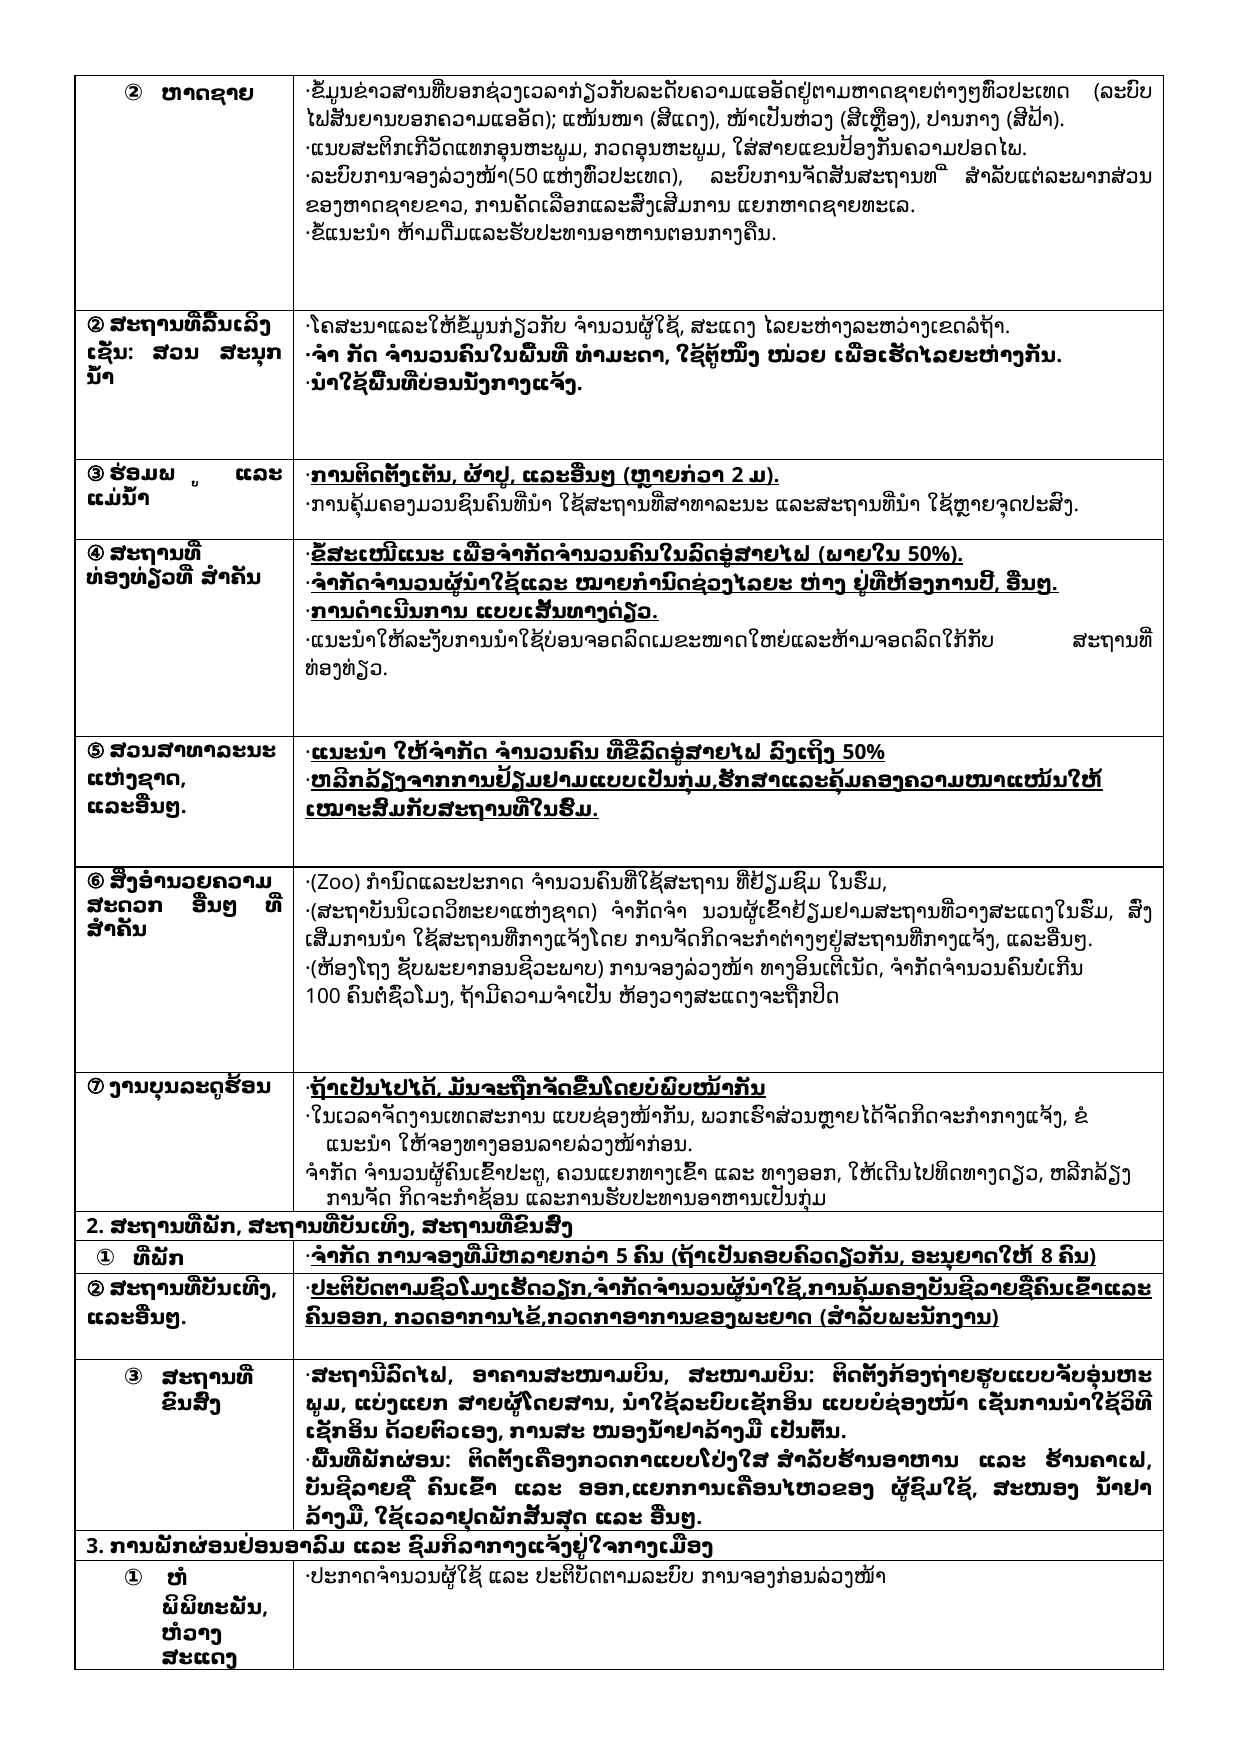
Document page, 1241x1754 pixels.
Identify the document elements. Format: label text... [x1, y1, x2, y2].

table_cell ⑤ສວນສາທາລະນະ ແຫ່ງຊາດ, ແລະອື່ນໆ. [76, 737, 293, 866]
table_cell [294, 1561, 1163, 1669]
table_cell ສະຖານທີ່ ຂົນສົ່ງ [76, 1360, 293, 1530]
table_cell ·ຖ້າເປັນໄປໄດ້, ມັນຈະຖືກຈັດຂື້ນໂດຍບໍ່ພົບໜ້າກັນ ·ໃນເວລາຈັດງານເທດສະການ ແບບຊ່ອງໜ້າກັນ, ພວກເຮົາສ່ວນຫຼາຍໄດ້ຈັດກິດຈະກຳກາງແຈ້ງ, ຂໍແນະນຳ ໃຫ້ຈອງທາງອອນລາຍລ່ວງໜ້າກ່ອນ. ຈຳກັດ ຈຳນວນຜູ້ຄົນເຂົ້າປະຕູ, ຄວນແຍກທາງເຂົ້າ ແລະ ທາງອອກ, ໃຫ້ເດີນໄປທິດທາງດຽວ, ຫລີກລ້ຽງການຈັດ ກິດຈະກໍາຊ້ອນ ແລະການຮັບປະທານອາຫານເປັນກຸ່ມ [294, 1073, 1163, 1211]
table_cell ⑦ງານບຸນລະດູຮ້ອນ [76, 1073, 293, 1211]
table_cell 3. ການພັກຜ່ອນຢ່ອນອາລົມ ແລະ ຊົມກິລາກາງແຈ້ງຢູ່ໃຈກາງເມືອງ [76, 1531, 1163, 1560]
table_cell ·ຂໍ້ມູນຂ່າວສານທີ່ບອກຊ່ວງເວລາກ່ຽວກັບລະດັບຄວາມແອອັດຢູ່ຕາມຫາດຊາຍຕ່າງໆທົ່ວປະເທດ (ລະບົບໄຟສັນຍານບອກຄວາມແອອັດ); ແໜ້ນໜາ (ສີແດງ), ໜ້າເປັນຫ່ວງ (ສີເຫຼືອງ), ປານກາງ (ສີຟ້າ). ·ແນບສະຕິກເກີວັດແທກອຸນຫະພູມ, ກວດອຸນຫະພູມ, ໃສ່ສາຍແຂນປ້ອງກັນຄວາມປອດໄພ. ·ລະບົບການຈອງລ່ວງໜ້າ(50ແຫ່ງທົ່ວປະເທດ), ລະບົບການຈັດສັນສະຖານທີ່ ສຳລັບແຕ່ລະພາກສ່ວນ ຂອງຫາດຊາຍຂາວ, ການຄັດເລືອກແລະສົ່ງເສີມການ ແຍກຫາດຊາຍທະເລ. ·ຂໍ້ແນະນຳ ຫ້າມດື່ມແລະຮັບປະທານອາຫານຕອນກາງຄືນ. [294, 76, 1163, 310]
table_cell ຫາດຊາຍ [76, 76, 293, 310]
table_cell 2. ສະຖານທີ່ພັກ, ສະຖານທີ່ບັນເທິງ, ສະຖານທີ່ຂົນສົ່ງ [76, 1212, 1163, 1240]
table_cell ທີ່ພັກ [76, 1241, 293, 1272]
table_cell ·ຂໍ້ສະເໜີແນະ ເພື່ອຈຳກັດຈຳນວນຄົນໃນລົດອູ່ສາຍໄຟ (ພາຍໃນ 50%). ·ຈຳກັດຈຳນວນຜູ້ນຳໃຊ້ແລະ ໝາຍກຳນົດຊ່ວງໄລຍະ ຫ່າງ ຢູ່ທີ່ຫ້ອງການປີ້, ອື່ນໆ. ·ການດຳເນີນການ ແບບເສັ້ນທາງດ່ຽວ. ·ແນະນຳໃຫ້ລະງັບການນຳໃຊ້ບ່ອນຈອດລົດເມຂະໜາດໃຫຍ່ແລະຫ້າມຈອດລົດໃກ້ກັບ ສະຖານທີ່ທ່ອງທ່ຽວ. [294, 540, 1163, 736]
table_cell ④ສະຖານທີ່ທ່ອງທ່ຽວທີ່ ສຳຄັນ [76, 540, 293, 736]
table_cell ②ສະຖານທີ່ລື້ນເລິງເຊັ່ນ: ສວນ ສະນຸກນໍ້າ [76, 311, 293, 459]
table_cell ·ການຕິດຕັ້ງເຕັນ, ຜ້າປູ, ແລະອື່ນໆ (ຫຼາຍກ່ວາ 2 ມ). ·ການຄຸ້ມຄອງມວນຊົນຄົນທີ່ນຳ ໃຊ້ສະຖານທີ່ສາທາລະນະ ແລະສະຖານທີ່ນຳ ໃຊ້ຫຼາຍຈຸດປະສົງ. [294, 460, 1163, 538]
table_cell ②ສະຖານທີ່ບັນເທີງ, ແລະອື່ນໆ. [76, 1274, 293, 1359]
table_cell ③ຮ່ອມພູ ແລະ ແມ່ນໍ້າ [76, 460, 293, 538]
table_cell ·ປະຕິບັດຕາມຊົ່ວໂມງເຮັດວຽກ,ຈຳກັດຈຳນວນຜູ້ນຳໃຊ້,ການຄຸ້ມຄອງບັນຊີລາຍຊື່ຄົນເຂົ້າແລະຄົນອອກ, ກວດອາການໄຂ້,ກວດກາອາການຂອງພະຍາດ (ສໍາລັບພະນັກງານ) [294, 1274, 1163, 1359]
table_cell ⑥ສິ່ງອຳນວຍຄວາມ ສະດວກ ອື່ນໆ ທີ່ ສຳຄັນ [76, 868, 293, 1072]
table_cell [76, 1561, 293, 1669]
table_cell ·ໂຄສະນາແລະໃຫ້ຂໍ້ມູນກ່ຽວກັບ ຈຳນວນຜູ້ໃຊ້, ສະແດງ ໄລຍະຫ່າງລະຫວ່າງເຂດລໍຖ້າ. ·ຈຳ ກັດ ຈຳນວນຄົນໃນພື້ນທີ່ ທຳມະດາ, ໃຊ້ຕູ້ໜຶ່ງ ໜ່ວຍ ເພື່ອເຮັດໄລຍະຫ່າງກັນ. ·ນຳໃຊ້ພື້ນທີ່ບ່ອນນັ່ງກາງແຈ້ງ. [294, 311, 1163, 459]
table_cell ·(Zoo) ກຳນົດແລະປະກາດ ຈຳນວນຄົນທີ່ໃຊ້ສະຖານ ທີ່ຢ້ຽມຊົມ ໃນຮົ່ມ, ·(ສະຖາບັນນິເວດວິທະຍາແຫ່ງຊາດ) ຈຳກັດຈຳ ນວນຜູ້ເຂົ້າຢ້ຽມຢາມສະຖານທີ່ວາງສະແດງໃນຮົ່ມ, ສົ່ງເສີ່ມການນຳ ໃຊ້ສະຖານທີ່ກາງແຈ້ງໂດຍ ການຈັດກິດຈະກໍາຕ່າງໆຢູ່ສະຖານທີ່ກາງແຈ້ງ, ແລະອື່ນໆ. ·(ຫ້ອງໂຖງ ຊັບພະຍາກອນຊີວະພາບ) ການຈອງລ່ວງໜ້າ ທາງອິນເຕີເນັດ, ຈຳກັດຈໍານວນຄົນບໍ່ເກີນ 100 ຄົນຕໍ່ຊົ່ວໂມງ, ຖ້າມີຄວາມຈໍາເປັນ ຫ້ອງວາງສະແດງຈະຖືກປິດ [294, 868, 1163, 1072]
table_cell ·ແນະນຳ ໃຫ້ຈຳກັດ ຈຳນວນຄົນ ທີ່ຂີ່ລົດອູ່ສາຍໄຟ ລົງເຖິງ 50% ·ຫລີກລ້ຽງຈາກການຢ້ຽມຢາມແບບເປັນກຸ່ມ,ຮັກສາແລະຄຸ້ມຄອງຄວາມໜາແໜ້ນໃຫ້ເໝາະສົມກັບສະຖານທີ່ໃນຮົ່ມ. [294, 737, 1163, 866]
table_cell ·ຈຳກັດ ການຈອງທີ່ມີຫລາຍກວ່າ 5 ຄົນ (ຖ້າເປັນຄອບຄົວດຽວກັນ, ອະນຸຍາດໃຫ້ 8 ຄົນ) [294, 1241, 1163, 1272]
table_cell ·ສະຖານີລົດໄຟ, ອາຄານສະໜາມບິນ, ສະໜາມບິນ: ຕິດຕັ້ງກ້ອງຖ່າຍຮູບແບບຈັບອຸ່ນຫະພູມ, ແບ່ງແຍກ ສາຍຜູ້ໂດຍສານ, ນໍາໃຊ້ລະບົບເຊັກອິນ ແບບບໍຊ່ອງໜ້າ ເຊັ່ນການນໍາໃຊ້ວິທີ ເຊັກອິນ ດ້ວຍຕົວເອງ, ການສະ ໜອງນໍ້າຢາລ້າງມື ເປັນຕົ້ນ. ·ພື້ນທີ່ພັກຜ່ອນ: ຕິດຕັ້ງເຄື່ອງກວດກາແບບໂປ່ງໃສ ສໍາລັບຮ້ານອາຫານ ແລະ ຮ້ານຄາເຟ, ບັນຊີລາຍຊື່ ຄົນເຂົ້າ ແລະ ອອກ,ແຍກການເຄື່ອນໄຫວຂອງ ຜູ້ຊົມໃຊ້, ສະໜອງ ນໍ້າຢາລ້າງມື, ໃຊ້ເວລາຢຸດພັກສັ້ນສຸດ ແລະ ອື່ນໆ. [294, 1360, 1163, 1530]
